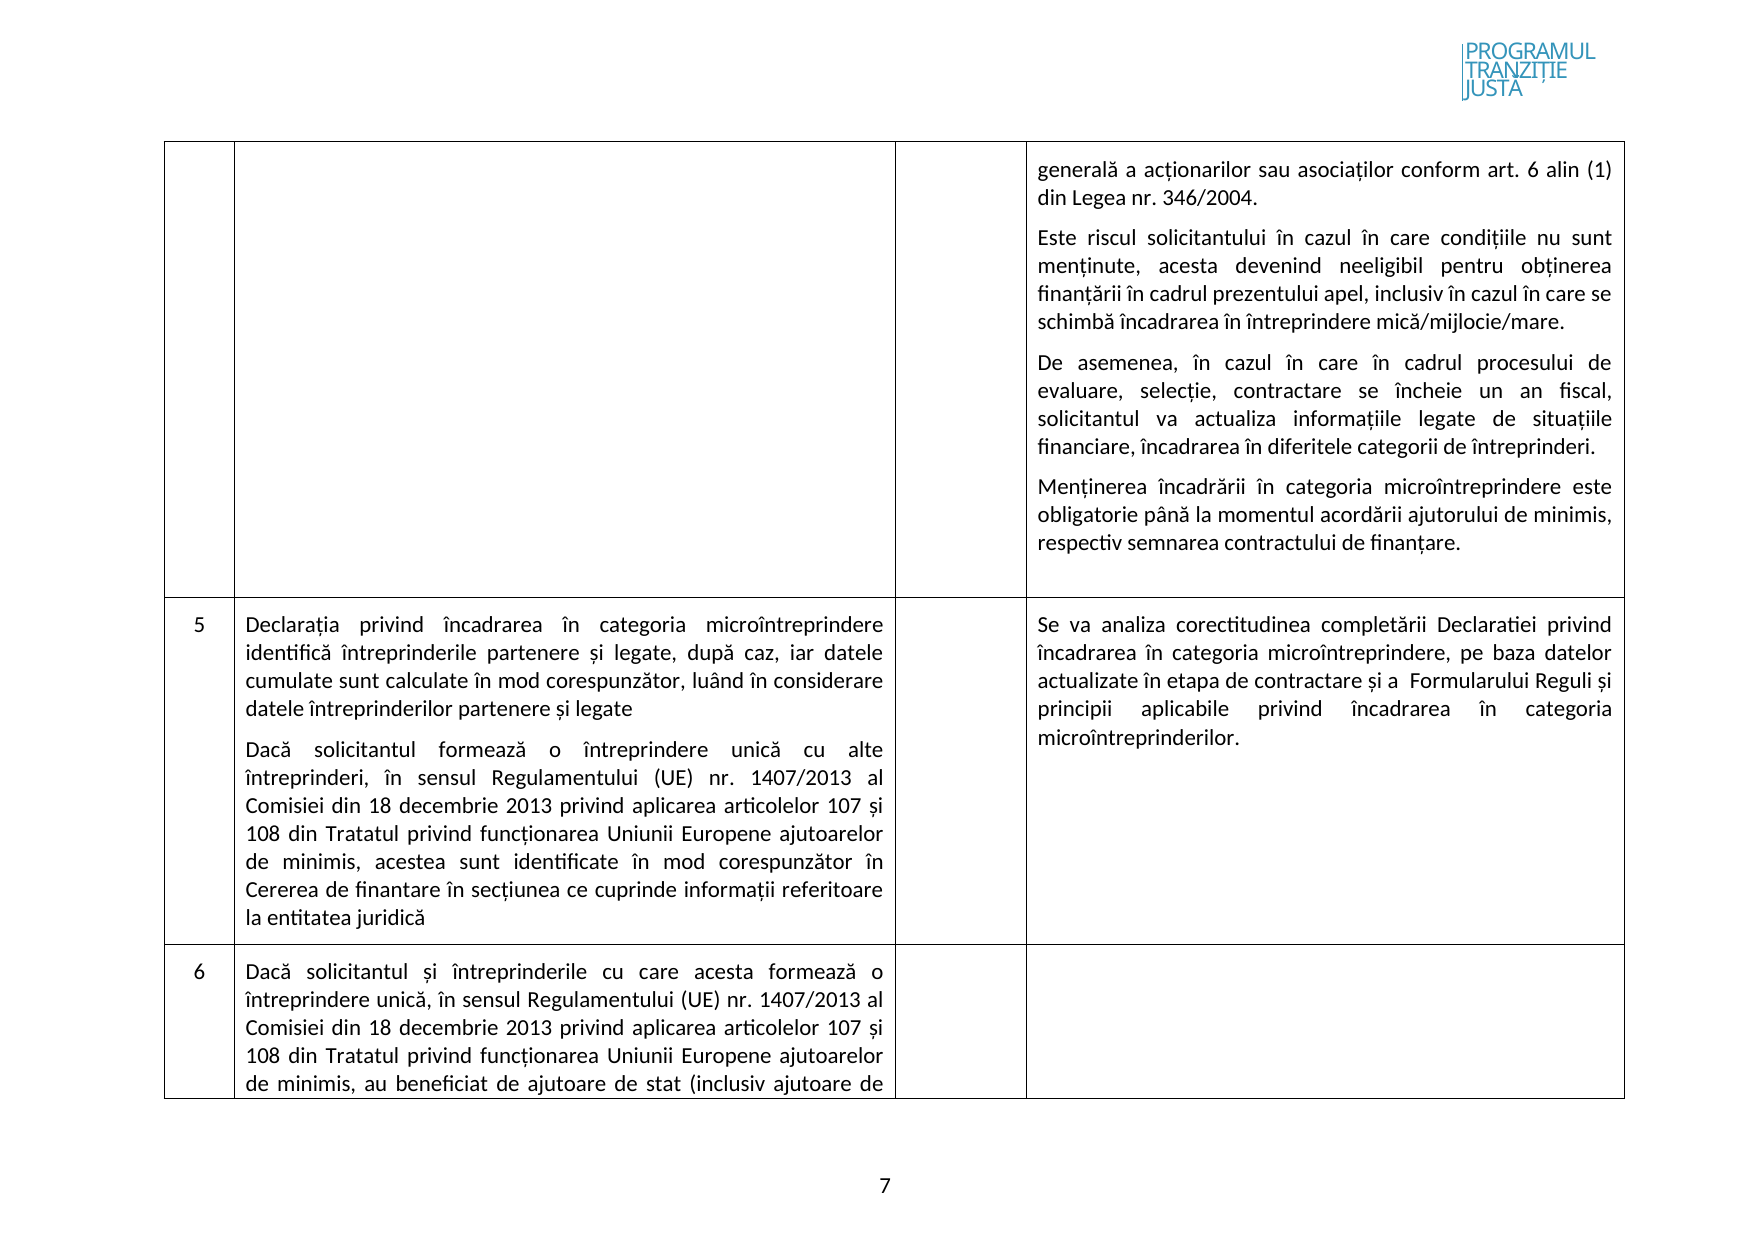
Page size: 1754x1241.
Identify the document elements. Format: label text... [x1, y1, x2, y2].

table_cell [1027, 142, 1624, 597]
table_cell [896, 598, 1026, 944]
table_cell Se va analiza corectitudinea completării Declaratiei privind încadrarea în categoria microîntreprindere, pe baza datelor actualizate în etapa de contractare și a Formularului Reguli și principii aplicabile privind încadrarea în categoria microîntreprinderilor. [1027, 598, 1624, 944]
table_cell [235, 945, 895, 1097]
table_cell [235, 142, 895, 597]
table_cell [896, 945, 1026, 1097]
table_cell 6 [165, 945, 234, 1097]
table_cell 5 [165, 598, 234, 944]
table_cell [896, 142, 1026, 597]
table_cell [1027, 945, 1624, 1097]
table_cell 4 [165, 142, 234, 597]
table_cell Declarația privind încadrarea în categoria microîntreprindere identifică întreprinderile partenere și legate, după caz, iar datele cumulate sunt calculate în mod corespunzător, luând în considerare datele întreprinderilor partenere și legate Dacă solicitantul formează o întreprindere unică cu alte întreprinderi, în sensul Regulamentului (UE) nr. 1407/2013 al Comisiei din 18 decembrie 2013 privind aplicarea articolelor 107 și 108 din Tratatul privind funcționarea Uniunii Europene ajutoarelor de minimis, acestea sunt identificate în mod corespunzător în Cererea de finantare în secțiunea ce cuprinde informații referitoare la entitatea juridică [235, 598, 895, 944]
